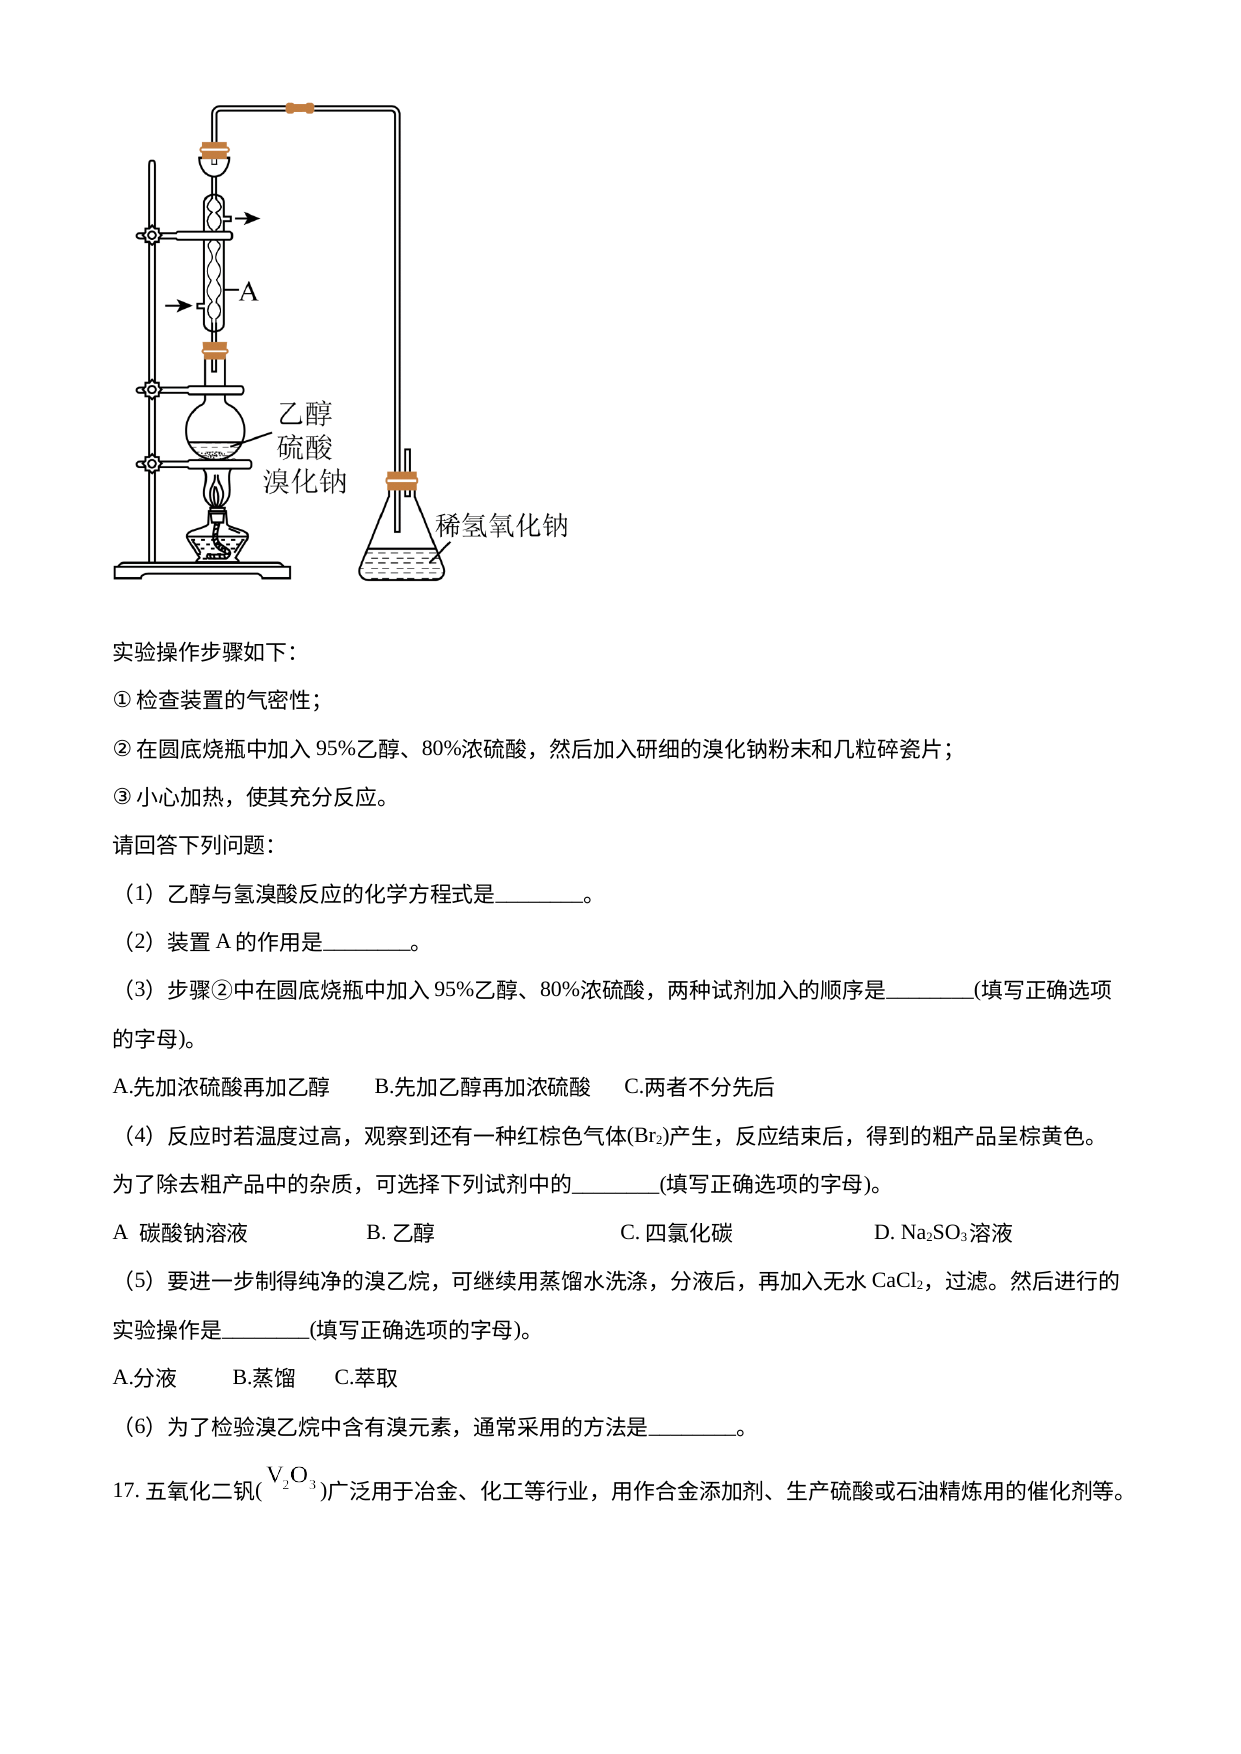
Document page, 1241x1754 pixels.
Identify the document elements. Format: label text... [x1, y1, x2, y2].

text A.分液 B.蒸馏 C.萃取 [112, 1361, 1128, 1393]
text （6）为了检验溴乙烷中含有溴元素，通常采用的方法是________。 [112, 1409, 1128, 1442]
text ②在圆底烧瓶中加入95%乙醇、80%浓硫酸，然后加入研细的溴化钠粉末和几粒碎瓷片； [112, 731, 1128, 764]
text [112, 1457, 1128, 1522]
picture [112, 101, 568, 605]
text ①检查装置的气密性； [112, 683, 1128, 715]
text A 碳酸钠溶液 B. 乙醇 C. 四氯化碳 D. Na2SO3溶液 [112, 1215, 1128, 1248]
text （2）装置A的作用是________。 [112, 924, 1128, 957]
text （3）步骤②中在圆底烧瓶中加入95%乙醇、80%浓硫酸，两种试剂加入的顺序是________(填写正确选项的字母)。 [112, 973, 1128, 1054]
text A.先加浓硫酸再加乙醇 B.先加乙醇再加浓硫酸 C.两者不分先后 [112, 1070, 1128, 1102]
text ③小心加热，使其充分反应。 [112, 779, 1128, 812]
text （1）乙醇与氢溴酸反应的化学方程式是________。 [112, 876, 1128, 909]
text 实验操作步骤如下： [112, 634, 1128, 667]
text 请回答下列问题： [112, 828, 1128, 860]
text （4）反应时若温度过高，观察到还有一种红棕色气体(Br2)产生，反应结束后，得到的粗产品呈棕黄色。为了除去粗产品中的杂质，可选择下列试剂中的________(填写正确选项的字母)。 [112, 1118, 1128, 1199]
text （5）要进一步制得纯净的溴乙烷，可继续用蒸馏水洗涤，分液后，再加入无水CaCl2，过滤。然后进行的实验操作是________(填写正确选项的字母)。 [112, 1264, 1128, 1345]
